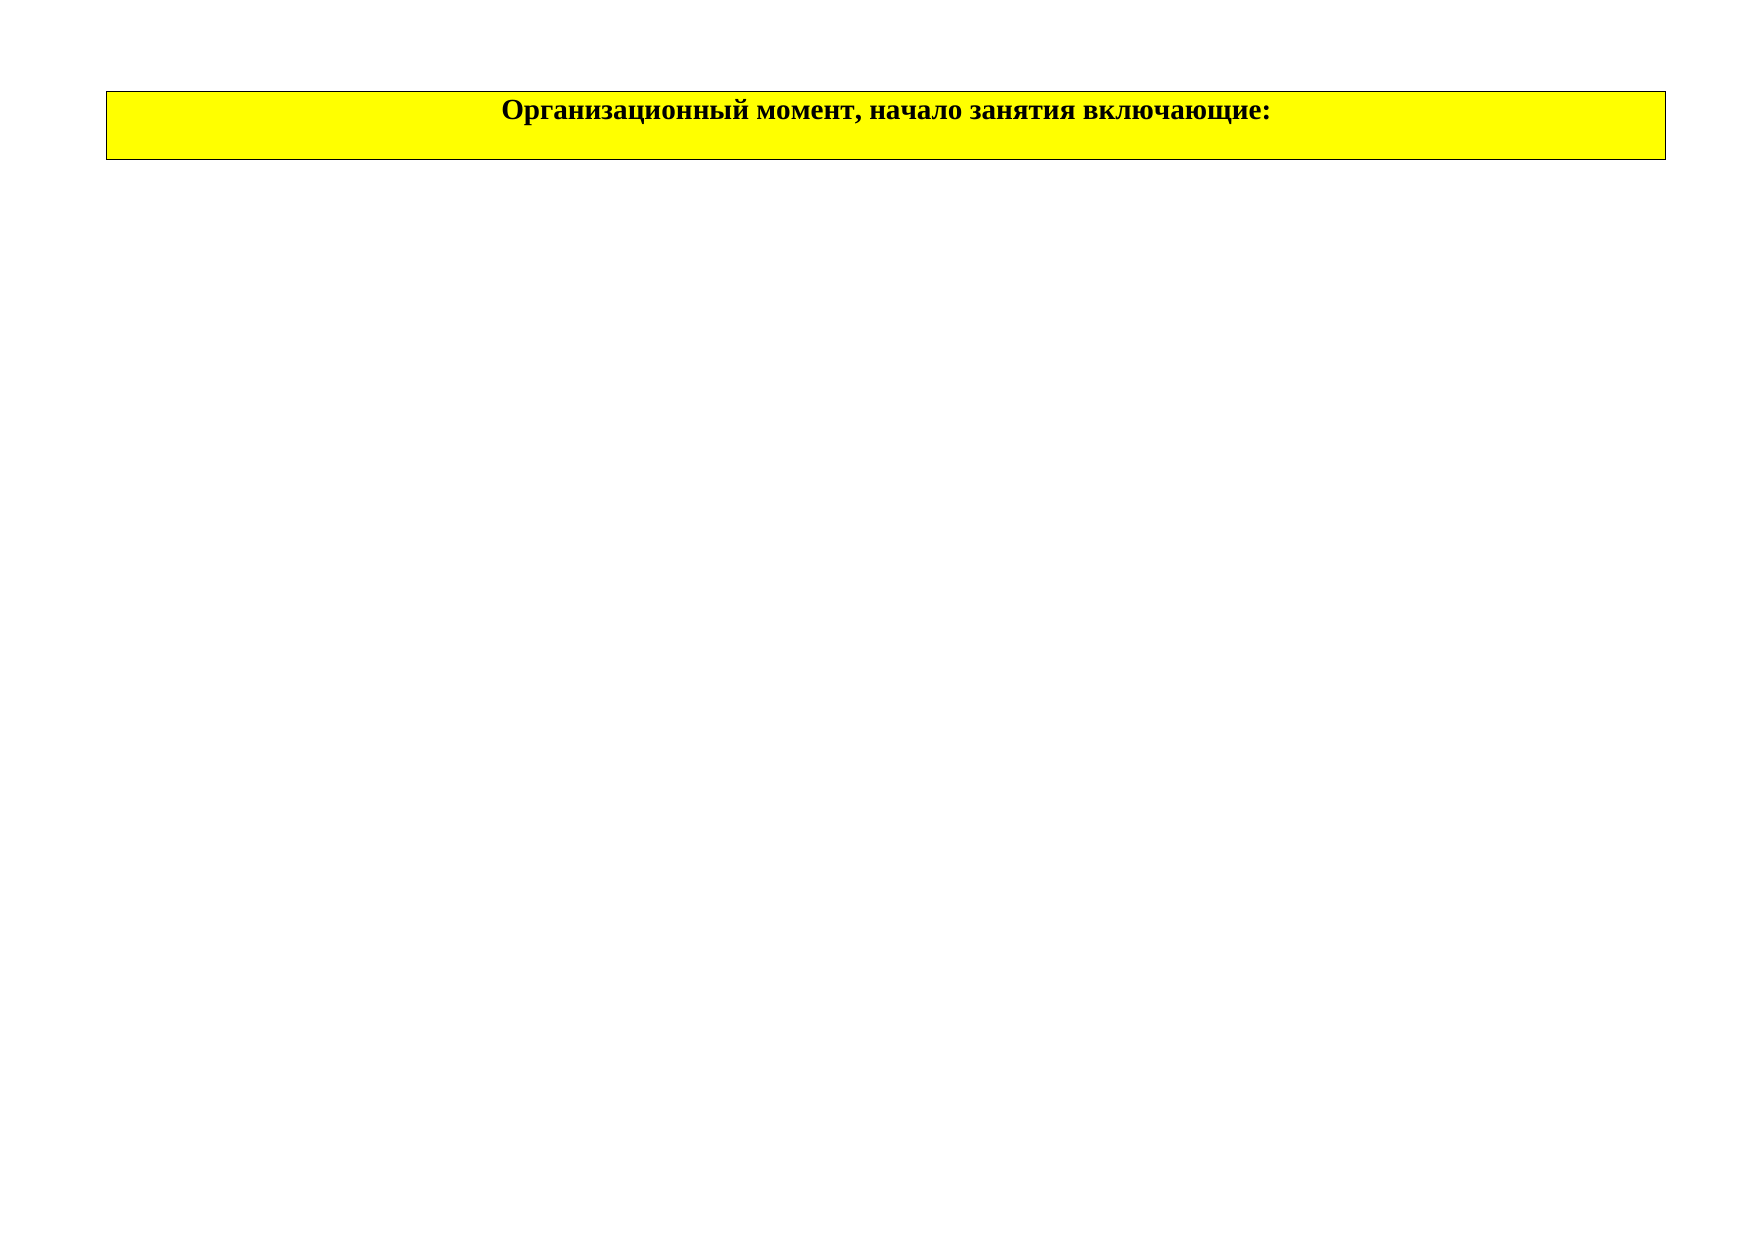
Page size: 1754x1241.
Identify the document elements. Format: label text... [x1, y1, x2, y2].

table_header Организационный момент, начало занятия включающие: [107, 92, 1665, 159]
